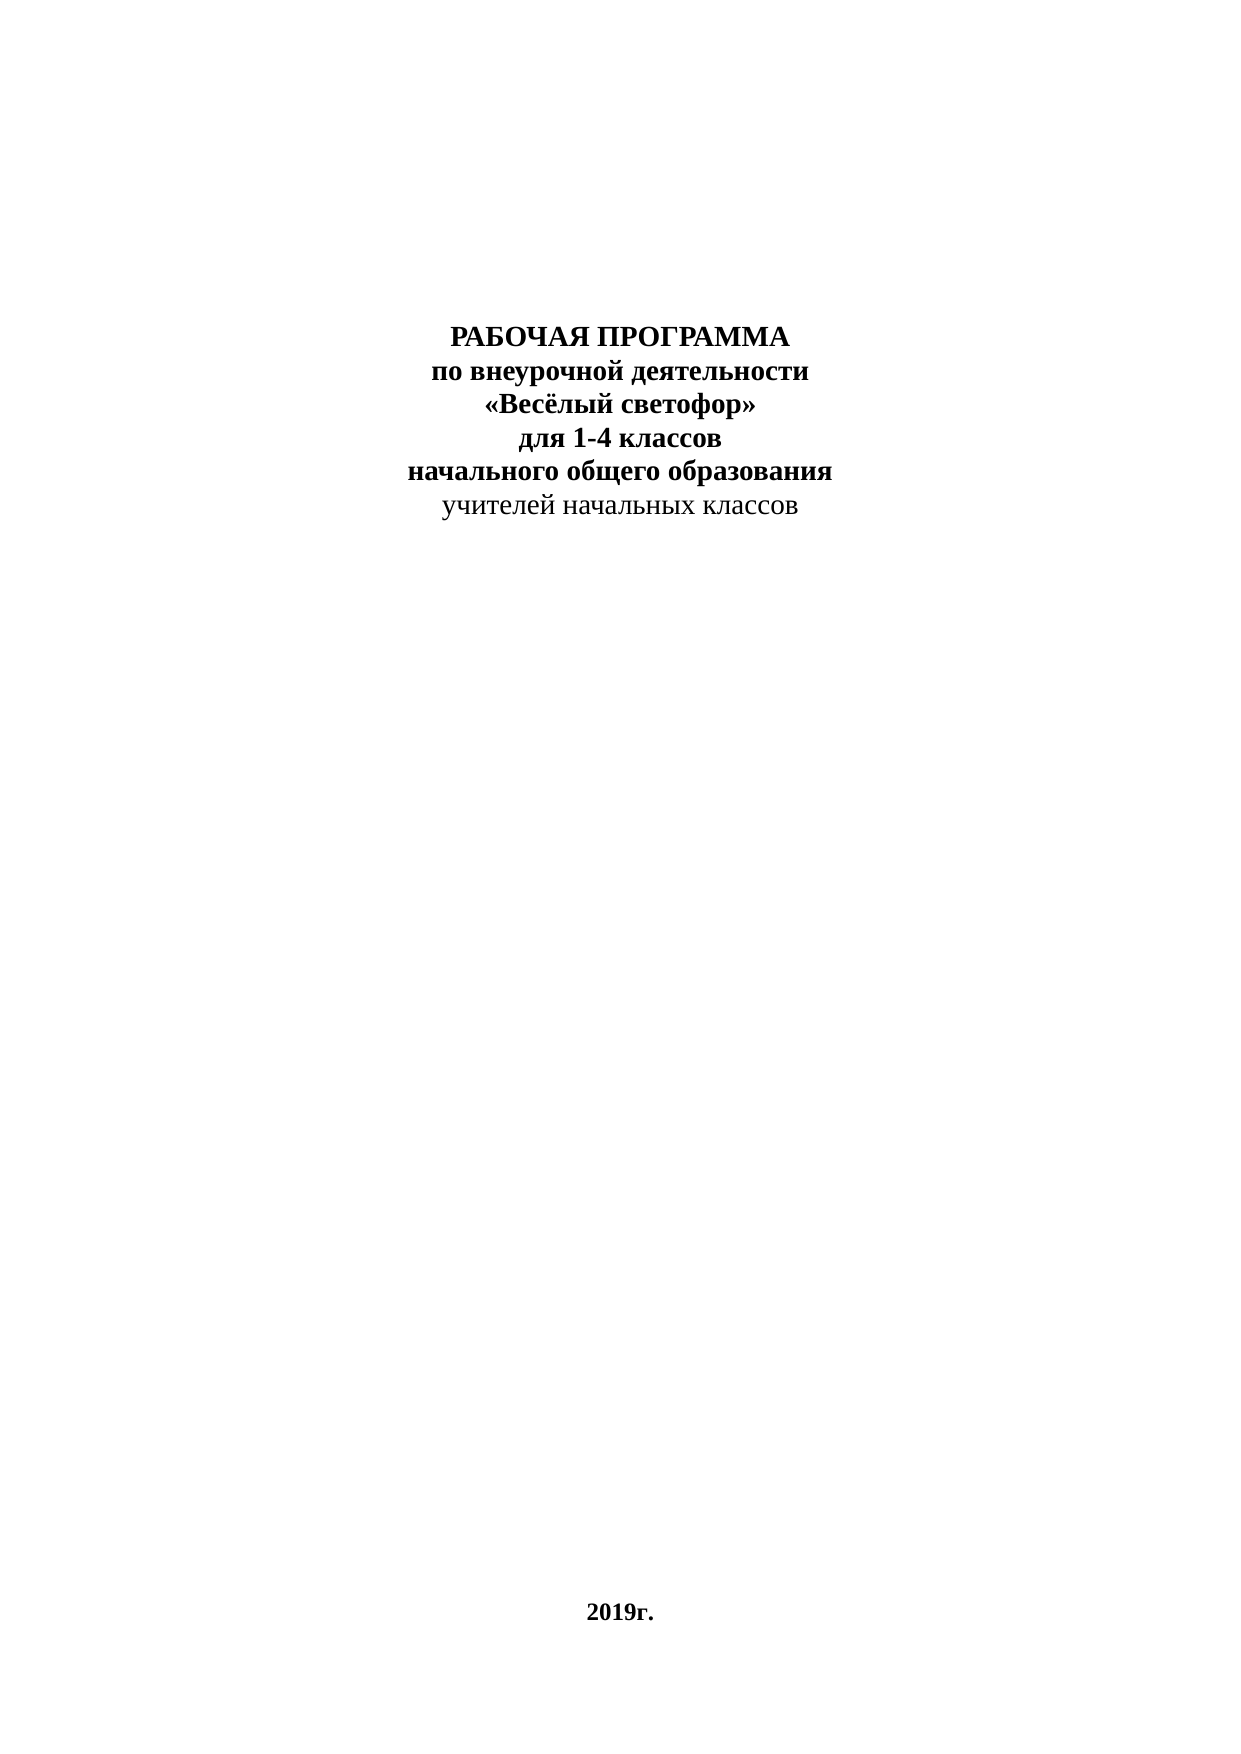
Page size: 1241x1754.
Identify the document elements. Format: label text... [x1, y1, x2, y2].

text для 1-4 классов [118, 420, 1122, 453]
text РАБОЧАЯ ПРОГРАММА [118, 319, 1122, 353]
text по внеурочной деятельности [118, 353, 1122, 386]
text 2019г. [118, 1597, 1122, 1626]
text учителей начальных классов [118, 487, 1122, 521]
text «Весёлый светофор» [118, 386, 1122, 420]
text начального общего образования [118, 453, 1122, 487]
